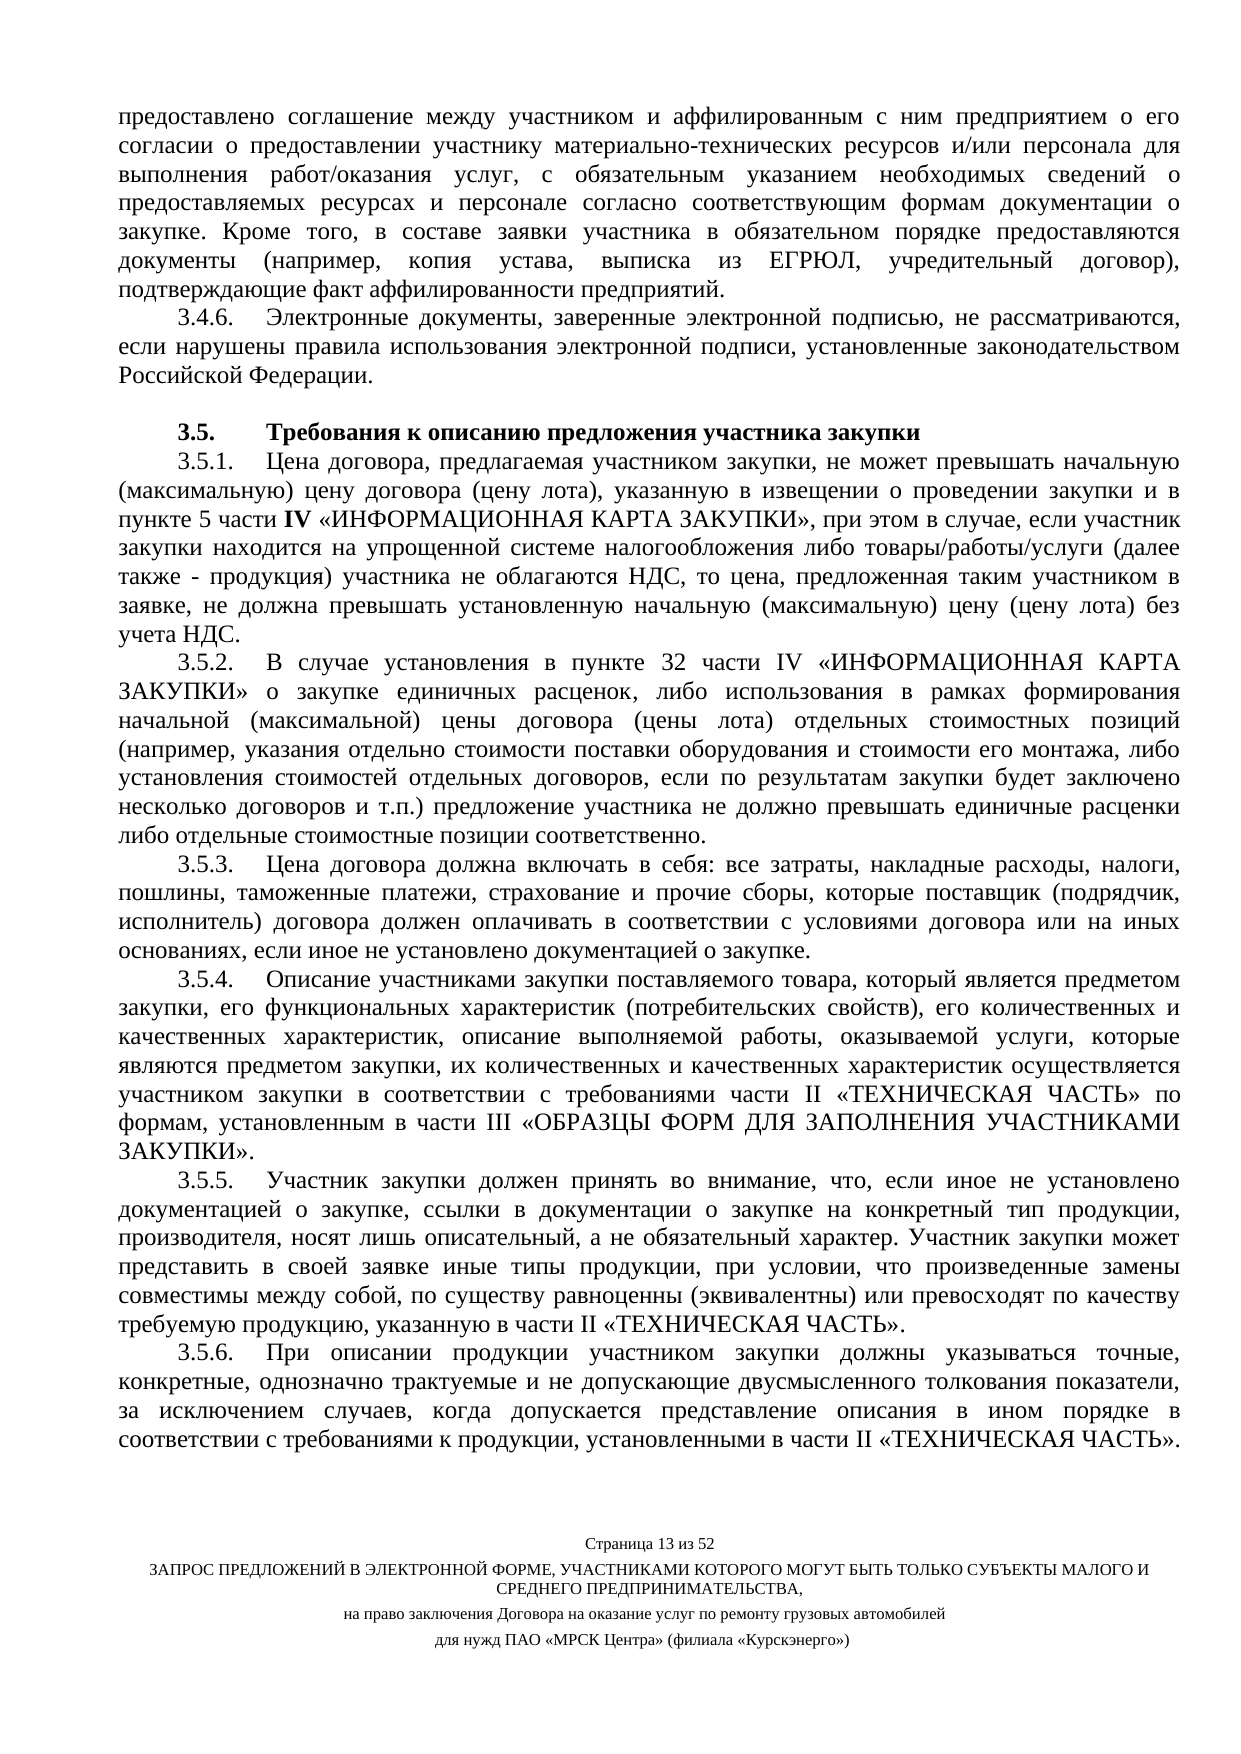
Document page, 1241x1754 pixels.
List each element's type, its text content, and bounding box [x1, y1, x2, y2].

subtitle Описание участниками закупки поставляемого товара, который является предметом закупки, его функциональных характеристик (потребительских свойств), его количественных и качественных характеристик, описание выполняемой работы, оказываемой услуги, которые являются предметом закупки, их количественных и качественных характеристик осуществляется участником закупки в соответствии с требованиями части II «ТЕХНИЧЕСКАЯ ЧАСТЬ» по формам, установленным в части III «ОБРАЗЦЫ ФОРМ ДЛЯ ЗАПОЛНЕНИЯ УЧАСТНИКАМИ ЗАКУПКИ». [118, 964, 1181, 1165]
subtitle При описании продукции участником закупки должны указываться точные, конкретные, однозначно трактуемые и не допускающие двусмысленного толкования показатели, за исключением случаев, когда допускается представление описания в ином порядке в соответствии с требованиями к продукции, установленными в части II «ТЕХНИЧЕСКАЯ ЧАСТЬ». [118, 1337, 1181, 1452]
subtitle Цена договора, предлагаемая участником закупки, не может превышать начальную (максимальную) цену договора (цену лота), указанную в извещении о проведении закупки и в пункте 5 части IV «ИНФОРМАЦИОННАЯ КАРТА ЗАКУПКИ», при этом в случае, если участник закупки находится на упрощенной системе налогообложения либо товары/работы/услуги (далее также - продукция) участника не облагаются НДС, то цена, предложенная таким участником в заявке, не должна превышать установленную начальную (максимальную) цену (цену лота) без учета НДС. [118, 446, 1181, 647]
subtitle Электронные документы, заверенные электронной подписью, не рассматриваются, если нарушены правила использования электронной подписи, установленные законодательством Российской Федерации. [118, 302, 1181, 389]
subtitle Участник закупки должен принять во внимание, что, если иное не установлено документацией о закупке, ссылки в документации о закупке на конкретный тип продукции, производителя, носят лишь описательный, а не обязательный характер. Участник закупки может представить в своей заявке иные типы продукции, при условии, что произведенные замены совместимы между собой, по существу равноценны (эквивалентны) или превосходят по качеству требуемую продукцию, указанную в части II «ТЕХНИЧЕСКАЯ ЧАСТЬ». [118, 1165, 1181, 1337]
subtitle В случае установления в пункте 32 части IV «ИНФОРМАЦИОННАЯ КАРТА ЗАКУПКИ» о закупке единичных расценок, либо использования в рамках формирования начальной (максимальной) цены договора (цены лота) отдельных стоимостных позиций (например, указания отдельно стоимости поставки оборудования и стоимости его монтажа, либо установления стоимостей отдельных договоров, если по результатам закупки будет заключено несколько договоров и т.п.) предложение участника не должно превышать единичные расценки либо отдельные стоимостные позиции соответственно. [118, 647, 1181, 849]
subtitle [118, 101, 1181, 302]
subtitle Цена договора должна включать в себя: все затраты, накладные расходы, налоги, пошлины, таможенные платежи, страхование и прочие сборы, которые поставщик (подрядчик, исполнитель) договора должен оплачивать в соответствии с условиями договора или на иных основаниях, если иное не установлено документацией о закупке. [118, 849, 1181, 964]
subtitle Требования к описанию предложения участника закупки [118, 417, 1181, 446]
